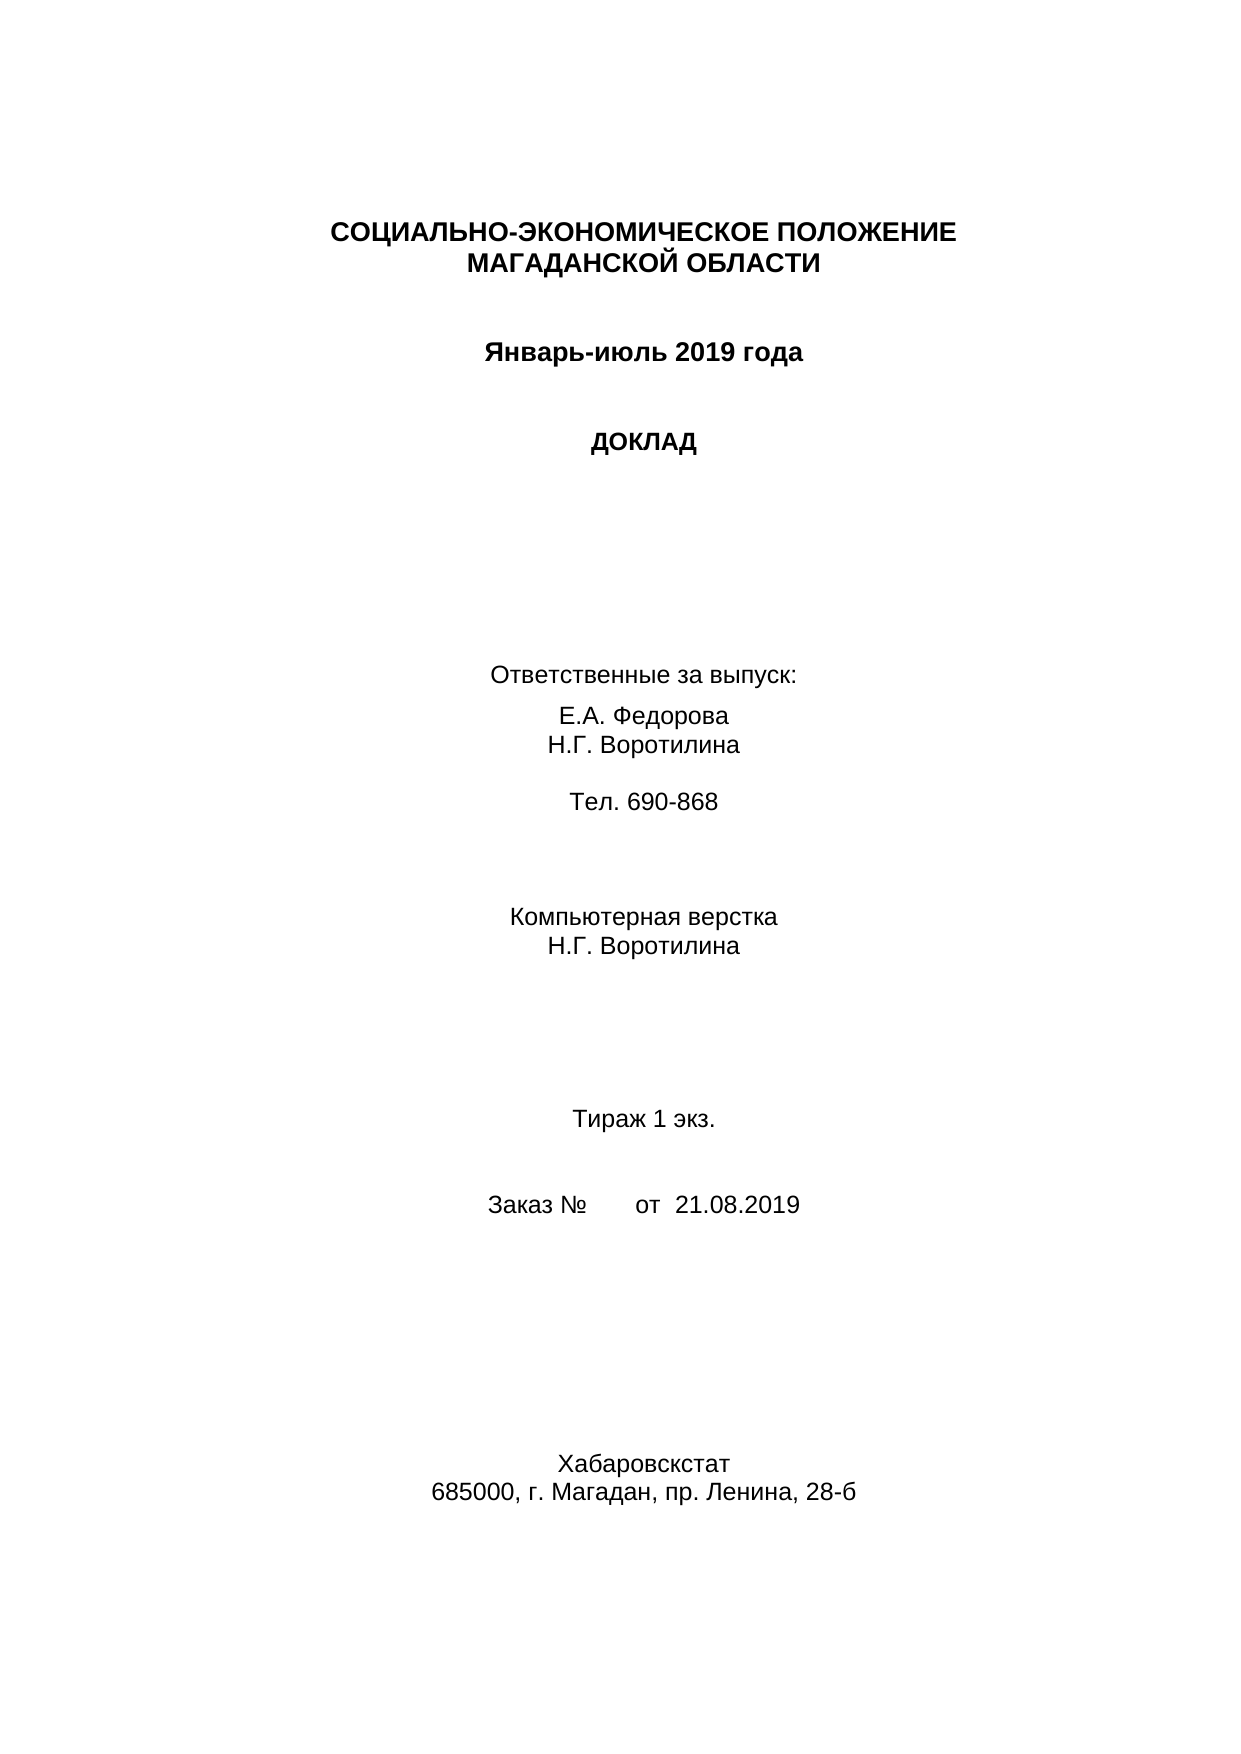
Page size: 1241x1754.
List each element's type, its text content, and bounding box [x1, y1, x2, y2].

text Хабаровскстат [183, 1449, 1104, 1477]
text СОЦИАЛЬНО-ЭКОНОМИЧЕСКОЕ ПОЛОЖЕНИЕ [183, 216, 1104, 247]
text Н.Г. Воротилина [183, 931, 1104, 960]
text Е.А. Федорова [183, 701, 1104, 730]
text Компьютерная верстка [183, 902, 1104, 931]
text Заказ № от 21.08.2019 [183, 1190, 1104, 1219]
text ДОКЛАД [183, 427, 1104, 456]
text 685000, г. Магадан, пр. Ленина, 28-б [183, 1477, 1104, 1506]
text МАГАДАНСКОЙ ОБЛАСТИ [183, 247, 1104, 279]
text Январь-июль 2019 года [183, 336, 1104, 367]
text Н.Г. Воротилина [183, 730, 1104, 759]
text Ответственные за выпуск: [183, 660, 1104, 689]
text Тираж 1 экз. [183, 1104, 1104, 1132]
text Тел. 690-868 [183, 787, 1104, 816]
